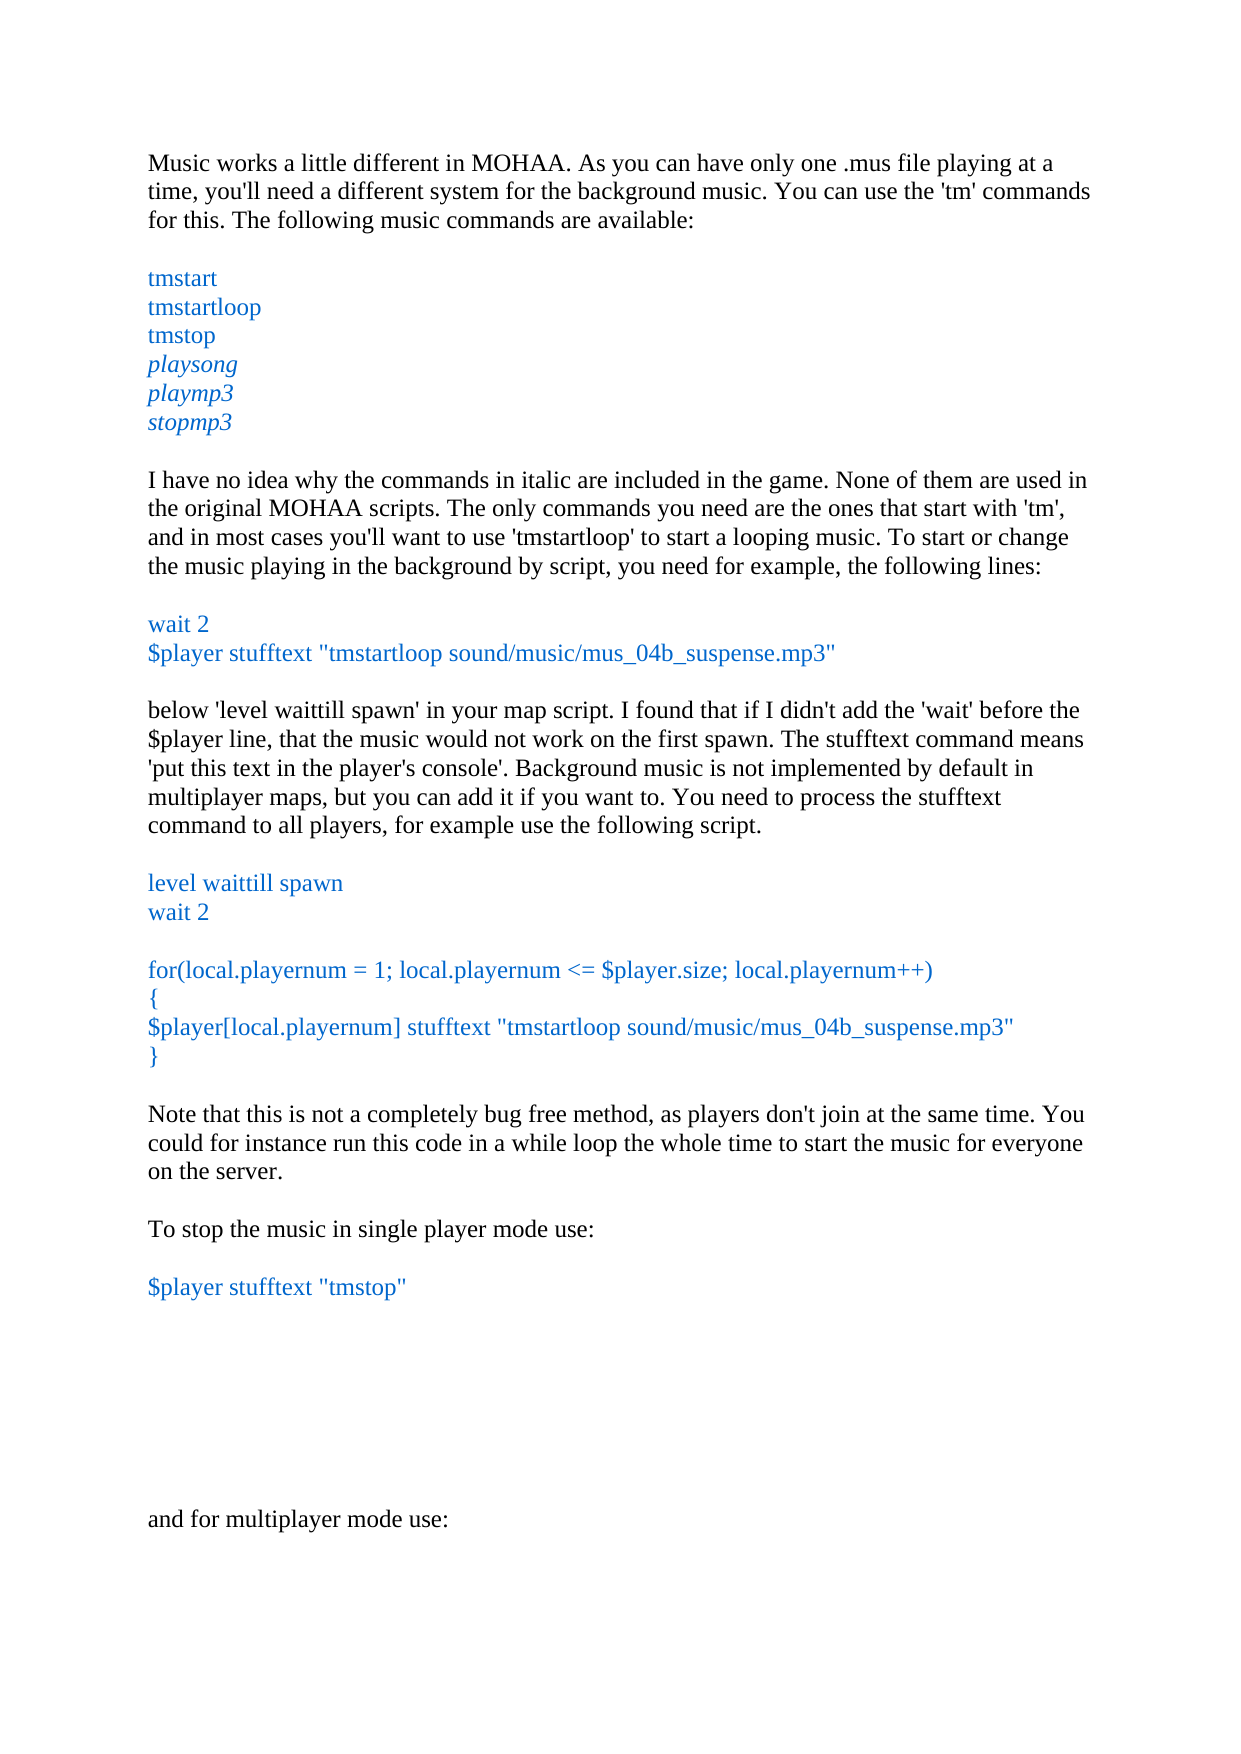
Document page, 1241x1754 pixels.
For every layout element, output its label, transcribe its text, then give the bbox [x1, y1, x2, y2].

text tmstart tmstartloop tmstop playsong playmp3 stopmp3 [148, 263, 1093, 436]
text I have no idea why the commands in italic are included in the game. None of them are used in the original MOHAA scripts. The only commands you need are the ones that start with 'tm', and in most cases you'll want to use 'tmstartloop' to start a looping music. To start or change the music playing in the background by script, you need for example, the following lines: [148, 465, 1093, 580]
text $player stufftext "tmstop" [148, 1272, 1093, 1301]
text and for multiplayer mode use: [148, 1504, 1093, 1533]
text level waittill spawn wait 2 for(local.playernum = 1; local.playernum <= $player.size; local.playernum++) { $player[local.playernum] stufftext "tmstartloop sound/music/mus_04b_suspense.mp3" } [148, 868, 1093, 1070]
text Note that this is not a completely bug free method, as players don't join at the same time. You could for instance run this code in a while loop the whole time to start the music for everyone on the server. [148, 1099, 1093, 1185]
text wait 2 $player stufftext "tmstartloop sound/music/mus_04b_suspense.mp3" [148, 609, 1093, 666]
text below 'level waittill spawn' in your map script. I found that if I didn't add the 'wait' before the $player line, that the music would not work on the first spawn. The stufftext command means 'put this text in the player's console'. Background music is not implemented by default in multiplayer maps, but you can add it if you want to. You need to process the stufftext command to all players, for example use the following script. [148, 696, 1093, 839]
text To stop the music in single player mode use: [148, 1214, 1093, 1243]
text Music works a little different in MOHAA. As you can have only one .mus file playing at a time, you'll need a different system for the background music. You can use the 'tm' commands for this. The following music commands are available: [148, 148, 1093, 234]
